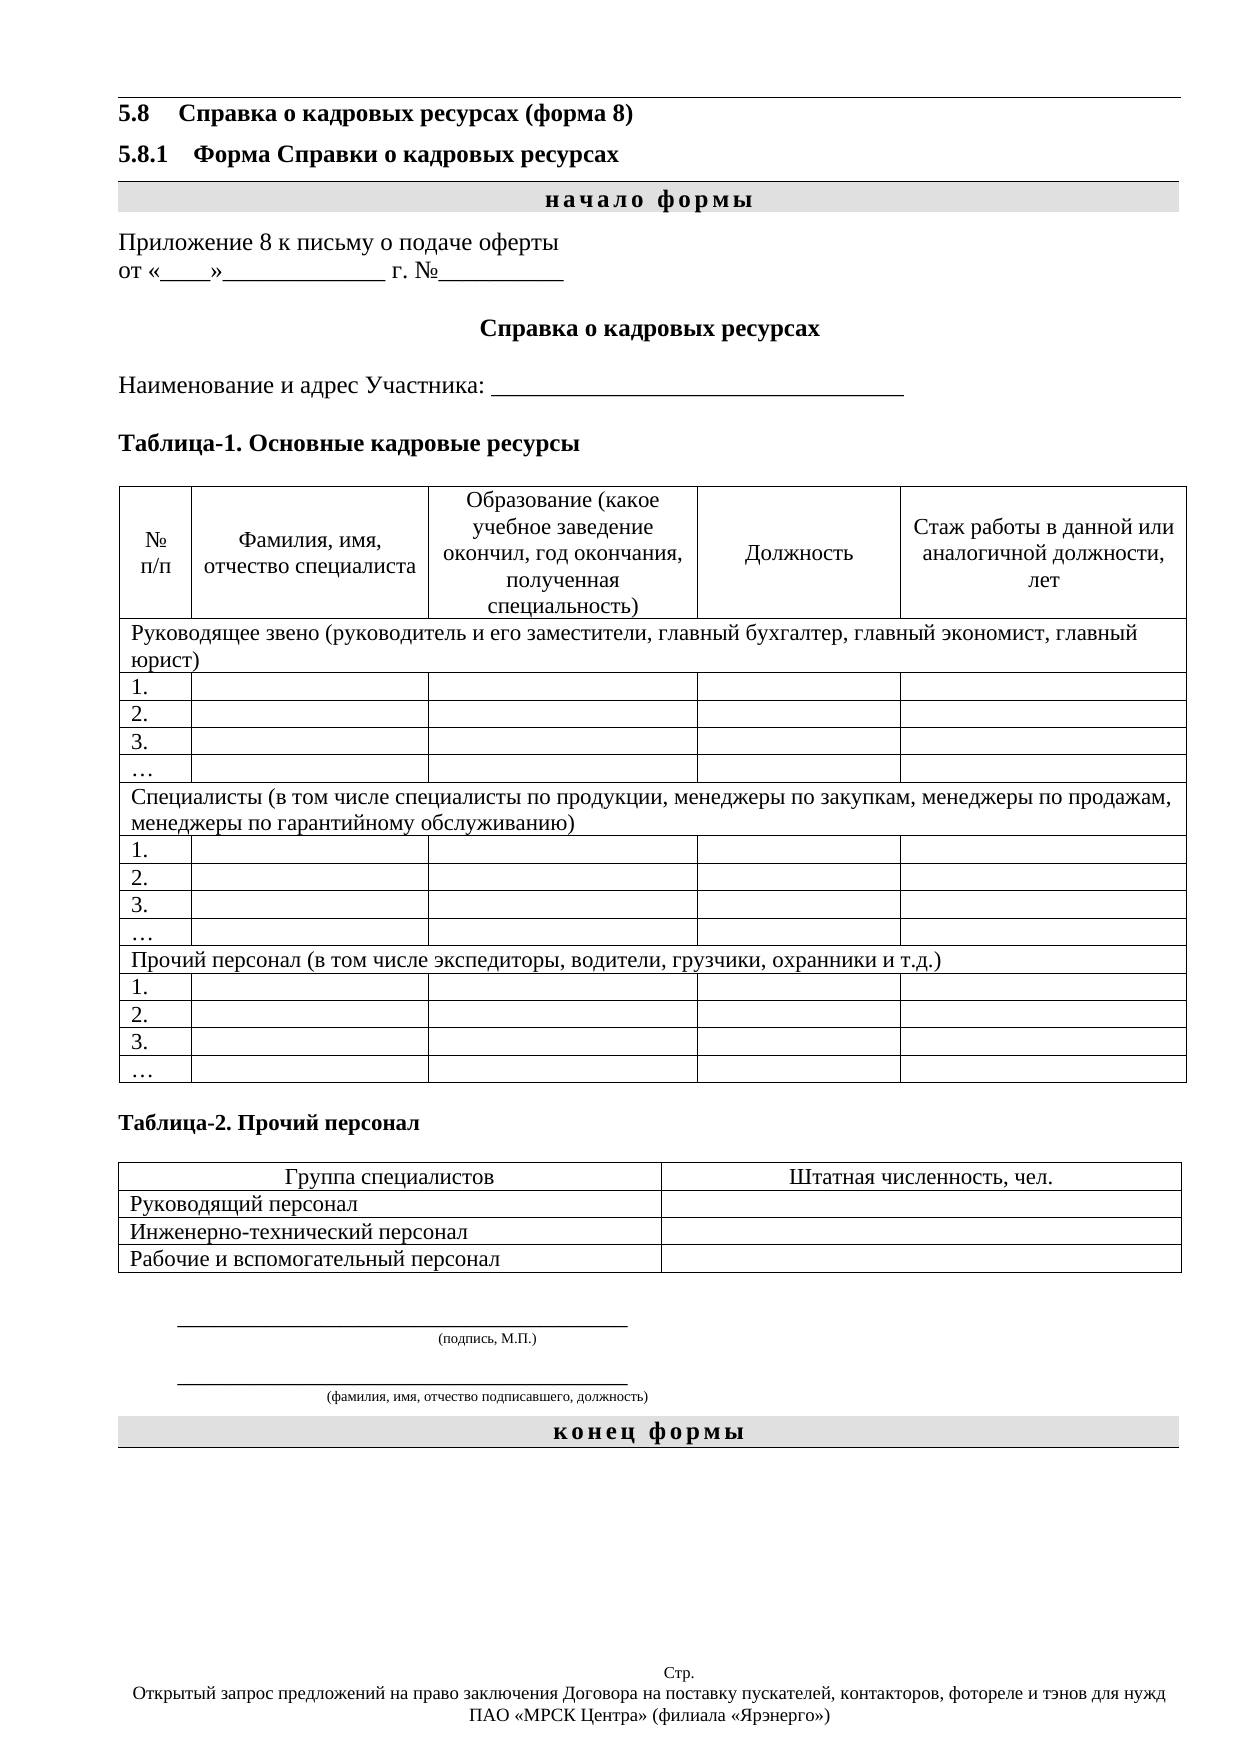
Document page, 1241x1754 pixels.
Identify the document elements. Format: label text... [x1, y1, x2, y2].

table_header № п/п [120, 487, 191, 618]
table_cell [698, 1056, 900, 1082]
text Наименование и адрес Участника: _________________________________ [118, 371, 1181, 399]
table_header Группа специалистов [119, 1163, 661, 1189]
subtitle Форма Справки о кадровых ресурсах [118, 139, 1181, 168]
table_cell [901, 919, 1186, 945]
table_cell [120, 891, 191, 918]
table_cell [120, 836, 191, 863]
table_cell [429, 1056, 697, 1082]
text Таблица-1. Основные кадровые ресурсы [118, 428, 1181, 457]
table_cell [192, 701, 428, 727]
table_cell [192, 673, 428, 699]
table_header Фамилия, имя, отчество специалиста [192, 487, 428, 618]
table_cell [192, 864, 428, 890]
table_cell [192, 1001, 428, 1027]
text Таблица-2. Прочий персонал [118, 1109, 1181, 1136]
table_cell [192, 836, 428, 863]
table_cell [901, 1028, 1186, 1054]
table_cell [192, 1028, 428, 1054]
table_cell [901, 673, 1186, 699]
text конец формы [118, 1416, 1179, 1447]
table_cell [901, 755, 1186, 782]
table_cell [698, 836, 900, 863]
table_cell [192, 974, 428, 1000]
table_cell [662, 1191, 1181, 1217]
table_cell [429, 919, 697, 945]
text ____________________________________ [118, 1301, 1181, 1330]
table_cell [120, 1001, 191, 1027]
table_cell Прочий персонал (в том числе экспедиторы, водители, грузчики, охранники и т.д.) [120, 946, 1186, 972]
subtitle Справка о кадровых ресурсах (форма 8) [118, 98, 1181, 127]
table_cell [901, 891, 1186, 918]
text начало формы [118, 182, 1179, 212]
table_cell Рабочие и вспомогательный персонал [119, 1245, 661, 1272]
table_cell [901, 1001, 1186, 1027]
table_cell [429, 728, 697, 754]
table_cell [429, 891, 697, 918]
table_cell [698, 701, 900, 727]
table_cell [429, 836, 697, 863]
table_cell [192, 755, 428, 782]
table_cell [901, 836, 1186, 863]
table_cell [698, 974, 900, 1000]
text ____________________________________ [118, 1359, 1181, 1388]
table_header Образование (какое учебное заведение окончил, год окончания, полученная специальность) [429, 487, 697, 618]
table_cell [429, 974, 697, 1000]
table_cell Специалисты (в том числе специалисты по продукции, менеджеры по закупкам, менеджеры по продажам, менеджеры по гарантийному обслуживанию) [120, 783, 1186, 835]
text (фамилия, имя, отчество подписавшего, должность) [118, 1388, 797, 1416]
table_cell [192, 728, 428, 754]
table_cell [120, 728, 191, 754]
table_cell [698, 1028, 900, 1054]
table_cell [429, 755, 697, 782]
table_cell [120, 673, 191, 699]
table_cell [698, 755, 900, 782]
table_cell [429, 701, 697, 727]
table_cell [429, 1001, 697, 1027]
text Справка о кадровых ресурсах [118, 313, 1181, 342]
table_cell … [120, 1056, 191, 1082]
table_cell [698, 728, 900, 754]
table_cell [429, 1028, 697, 1054]
table_cell Руководящий персонал [119, 1191, 661, 1217]
table_cell [192, 891, 428, 918]
table_cell [192, 1056, 428, 1082]
table_cell Инженерно-технический персонал [119, 1218, 661, 1244]
table_cell [662, 1218, 1181, 1244]
table_cell [429, 864, 697, 890]
table_cell [698, 673, 900, 699]
table_cell [429, 673, 697, 699]
table_cell [120, 974, 191, 1000]
table_cell [901, 1056, 1186, 1082]
table_cell [120, 864, 191, 890]
table_cell [901, 728, 1186, 754]
table_cell [698, 1001, 900, 1027]
table_cell [192, 919, 428, 945]
table_header Штатная численность, чел. [662, 1163, 1181, 1189]
table_cell [698, 891, 900, 918]
text (подпись, М.П.) [118, 1330, 797, 1359]
table_cell [901, 864, 1186, 890]
table_header Должность [698, 487, 900, 618]
table_cell [662, 1245, 1181, 1272]
table_cell … [120, 755, 191, 782]
table_cell Руководящее звено (руководитель и его заместители, главный бухгалтер, главный экономист, главный юрист) [120, 619, 1186, 672]
table_cell … [120, 919, 191, 945]
table_header Стаж работы в данной или аналогичной должности, лет [901, 487, 1186, 618]
table_cell [698, 864, 900, 890]
table_cell [120, 1028, 191, 1054]
table_cell [901, 701, 1186, 727]
table_cell [120, 701, 191, 727]
table_cell [901, 974, 1186, 1000]
text Приложение 8 к письму о подаче оферты от «____»_____________ г. №__________ [118, 227, 1181, 284]
table_cell [698, 919, 900, 945]
